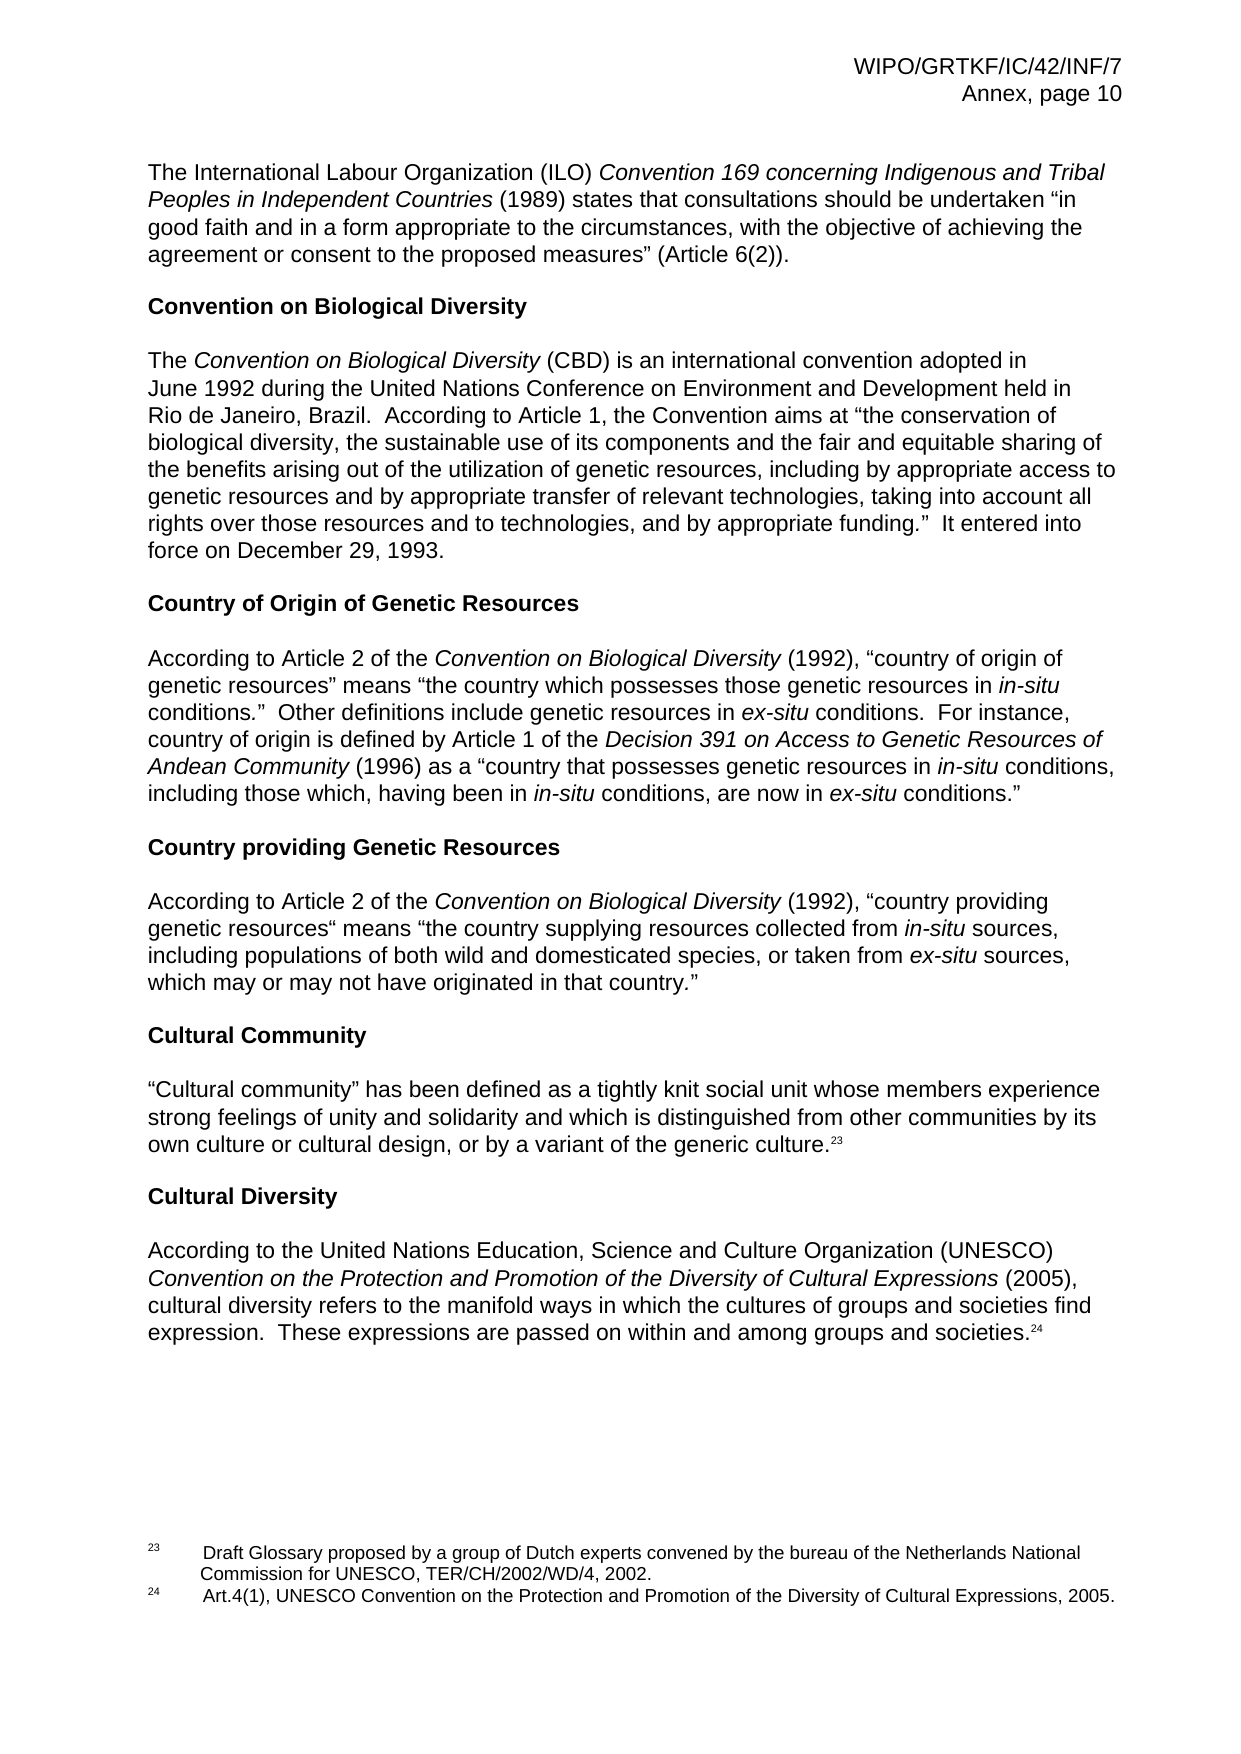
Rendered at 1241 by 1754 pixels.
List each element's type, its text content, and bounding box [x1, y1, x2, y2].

subtitle Country of Origin of Genetic Resources [148, 590, 1122, 617]
subtitle Country providing Genetic Resources [148, 833, 1122, 860]
subtitle Cultural Community [148, 1022, 1122, 1049]
subtitle Convention on Biological Diversity [148, 293, 1122, 319]
text The International Labour Organization (ILO) Convention 169 concerning Indigenous and Tribal Peoples in Independent Countries (1989) states that consultations should be undertaken “in good faith and in a form appropriate to the circumstances, with the objective of achieving the agreement or consent to the proposed measures” (Article 6(2)). [148, 158, 1122, 267]
text The Convention on Biological Diversity (CBD) is an international convention adopted in June 1992 during the United Nations Conference on Environment and Development held in Rio de Janeiro, Brazil. According to Article 1, the Convention aims at “the conservation of biological diversity, the sustainable use of its components and the fair and equitable sharing of the benefits arising out of the utilization of genetic resources, including by appropriate access to genetic resources and by appropriate transfer of relevant technologies, taking into account all rights over those resources and to technologies, and by appropriate funding.” It entered into force on December 29, 1993. [148, 347, 1122, 563]
text According to the United Nations Education, Science and Culture Organization (UNESCO) Convention on the Protection and Promotion of the Diversity of Cultural Expressions (2005), cultural diversity refers to the manifold ways in which the cultures of groups and societies find expression. These expressions are passed on within and among groups and societies. [148, 1237, 1122, 1345]
text “Cultural community” has been defined as a tightly knit social unit whose members experience strong feelings of unity and solidarity and which is distinguished from other communities by its own culture or cultural design, or by a variant of the generic culture. [148, 1076, 1122, 1157]
text According to Article 2 of the Convention on Biological Diversity (1992), “country providing genetic resources“ means “the country supplying resources collected from in-situ sources, including populations of both wild and domesticated species, or taken from ex-situ sources, which may or may not have originated in that country.” [148, 887, 1122, 995]
subtitle Cultural Diversity [148, 1183, 1122, 1210]
text According to Article 2 of the Convention on Biological Diversity (1992), “country of origin of genetic resources” means “the country which possesses those genetic resources in in-situ conditions.” Other definitions include genetic resources in ex-situ conditions. For instance, country of origin is defined by Article 1 of the Decision 391 on Access to Genetic Resources of Andean Community (1996) as a “country that possesses genetic resources in in-situ conditions, including those which, having been in in-situ conditions, are now in ex-situ conditions.” [148, 644, 1122, 806]
